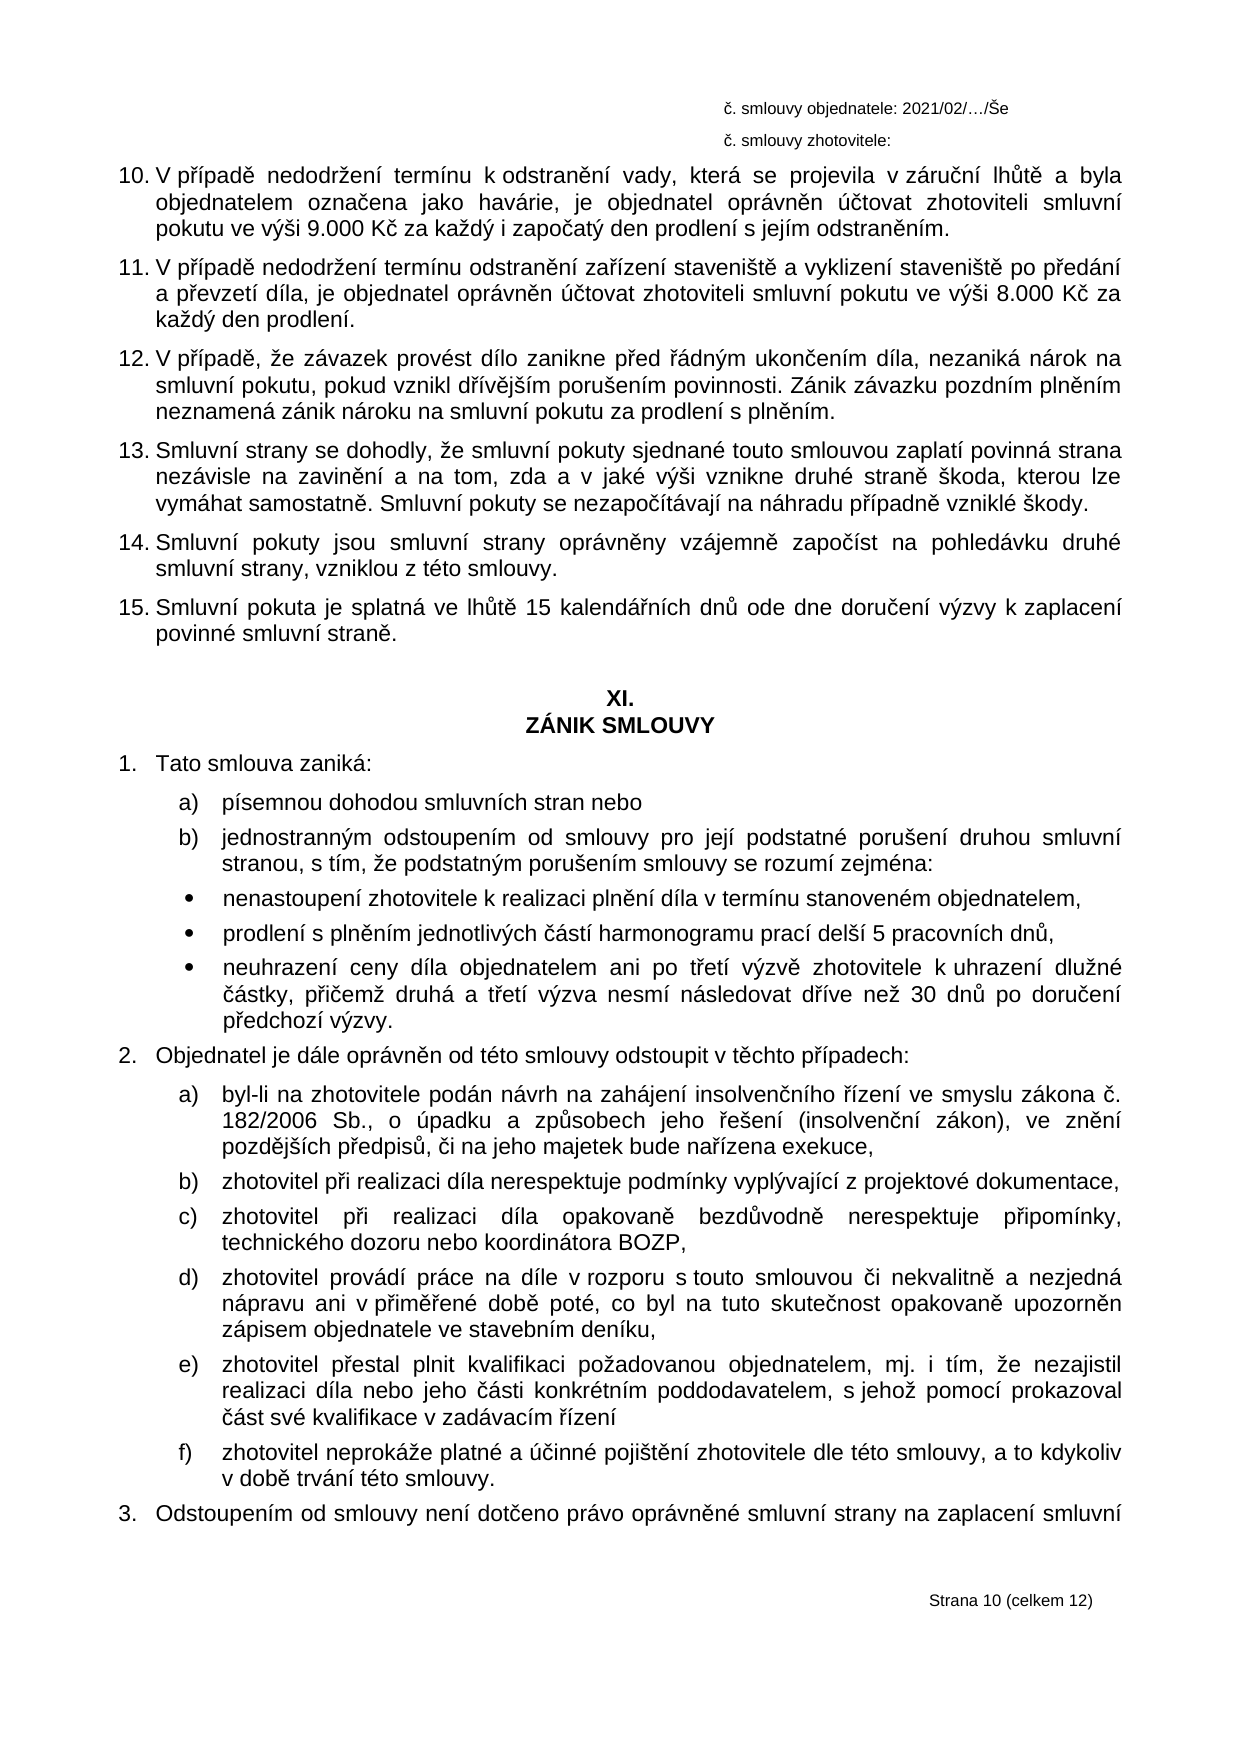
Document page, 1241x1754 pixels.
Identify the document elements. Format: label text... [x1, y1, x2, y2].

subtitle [118, 1499, 1122, 1526]
subtitle 13. Smluvní strany se dohodly, že smluvní pokuty sjednané touto smlouvou zaplatí povinná strana nezávisle na zavinění a na tom, zda a v jaké výši vznikne druhé straně škoda, kterou lze vymáhat samostatně. Smluvní pokuty se nezapočítávají na náhradu případně vzniklé škody. [118, 437, 1122, 516]
subtitle 14. Smluvní pokuty jsou smluvní strany oprávněny vzájemně započíst na pohledávku druhé smluvní strany, vzniklou z této smlouvy. [118, 528, 1122, 581]
text c) zhotovitel při realizaci díla opakovaně bezdůvodně nerespektuje připomínky, technického dozoru nebo koordinátora BOZP, [178, 1203, 1122, 1255]
subtitle neuhrazení ceny díla objednatelem ani po třetí výzvě zhotovitele k uhrazení dlužné částky, přičemž druhá a třetí výzva nesmí následovat dříve než 30 dnů po doručení předchozí výzvy. [185, 954, 1122, 1033]
text a) písemnou dohodou smluvních stran nebo [178, 789, 1122, 816]
text d) zhotovitel provádí práce na díle v rozporu s touto smlouvou či nekvalitně a nezjedná nápravu ani v přiměřené době poté, co byl na tuto skutečnost opakovaně upozorněn zápisem objednatele ve stavebním deníku, [178, 1264, 1122, 1343]
subtitle 15. Smluvní pokuta je splatná ve lhůtě 15 kalendářních dnů ode dne doručení výzvy k zaplacení povinné smluvní straně. [118, 594, 1122, 646]
subtitle ZÁNIK SMLOUVY [118, 712, 1122, 738]
text f) zhotovitel neprokáže platné a účinné pojištění zhotovitele dle této smlouvy, a to kdykoliv v době trvání této smlouvy. [178, 1438, 1122, 1491]
subtitle 2. Objednatel je dále oprávněn od této smlouvy odstoupit v těchto případech: [118, 1042, 1122, 1068]
subtitle 11. V případě nedodržení termínu odstranění zařízení staveniště a vyklizení staveniště po předání a převzetí díla, je objednatel oprávněn účtovat zhotoviteli smluvní pokutu ve výši 8.000 Kč za každý den prodlení. [118, 254, 1122, 333]
text b) zhotovitel při realizaci díla nerespektuje podmínky vyplývající z projektové dokumentace, [178, 1168, 1122, 1194]
text b) jednostranným odstoupením od smlouvy pro její podstatné porušení druhou smluvní stranou, s tím, že podstatným porušením smlouvy se rozumí zejména: [178, 824, 1122, 877]
subtitle 1. Tato smlouva zaniká: [118, 750, 1122, 777]
subtitle 10. V případě nedodržení termínu k odstranění vady, která se projevila v záruční lhůtě a byla objednatelem označena jako havárie, je objednatel oprávněn účtovat zhotoviteli smluvní pokutu ve výši 9.000 Kč za každý i započatý den prodlení s jejím odstraněním. [118, 162, 1122, 241]
subtitle nenastoupení zhotovitele k realizaci plnění díla v termínu stanoveném objednatelem, [185, 885, 1122, 911]
text e) zhotovitel přestal plnit kvalifikaci požadovanou objednatelem, mj. i tím, že nezajistil realizaci díla nebo jeho části konkrétním poddodavatelem, s jehož pomocí prokazoval část své kvalifikace v zadávacím řízení [178, 1351, 1122, 1430]
subtitle 12. V případě, že závazek provést dílo zanikne před řádným ukončením díla, nezaniká nárok na smluvní pokutu, pokud vznikl dřívějším porušením povinnosti. Zánik závazku pozdním plněním neznamená zánik nároku na smluvní pokutu za prodlení s plněním. [118, 345, 1122, 424]
subtitle XI. [118, 685, 1122, 712]
subtitle prodlení s plněním jednotlivých částí harmonogramu prací delší 5 pracovních dnů, [185, 920, 1122, 946]
text a) byl-li na zhotovitele podán návrh na zahájení insolvenčního řízení ve smyslu zákona č. 182/2006 Sb., o úpadku a způsobech jeho řešení (insolvenční zákon), ve znění pozdějších předpisů, či na jeho majetek bude nařízena exekuce, [178, 1081, 1122, 1160]
